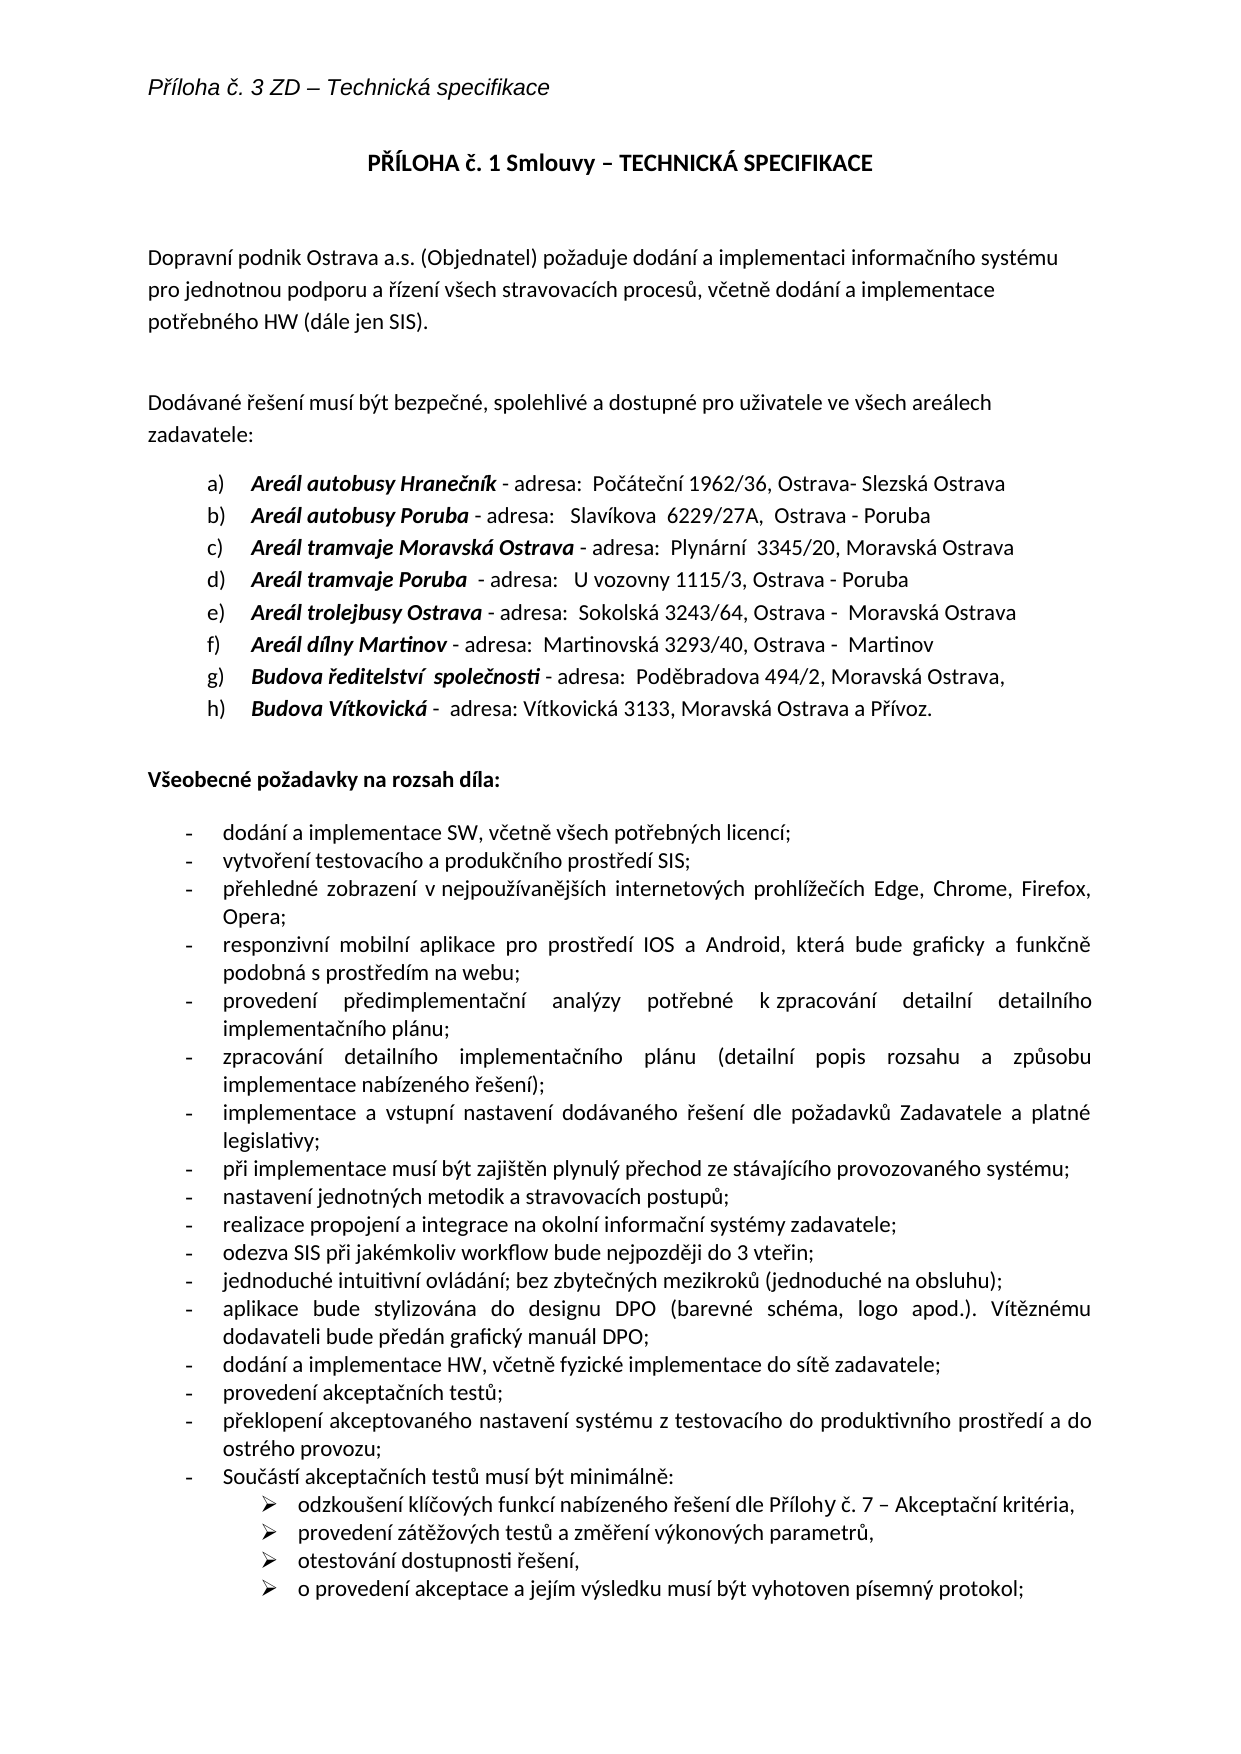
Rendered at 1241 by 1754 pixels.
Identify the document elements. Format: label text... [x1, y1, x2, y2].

list odezva SIS při jakémkoliv workflow bude nejpozději do 3 vteřin; [185, 1238, 1093, 1266]
list implementace a vstupní nastavení dodávaného řešení dle požadavků Zadavatele a platné legislativy; [185, 1098, 1093, 1154]
list Areál tramvaje Moravská Ostrava - adresa: Plynární 3345/20, Moravská Ostrava [207, 533, 1063, 561]
list jednoduché intuitivní ovládání; bez zbytečných mezikroků (jednoduché na obsluhu); [185, 1266, 1093, 1294]
list dodání a implementace HW, včetně fyzické implementace do sítě zadavatele; [185, 1350, 1093, 1378]
text PŘÍLOHA č. 1 Smlouvy – Technická specifikace [148, 148, 1093, 178]
list responzivní mobilní aplikace pro prostředí IOS a Android, která bude graficky a funkčně podobná s prostředím na webu; [185, 930, 1093, 986]
list Areál trolejbusy Ostrava - adresa: Sokolská 3243/64, Ostrava - Moravská Ostrava [207, 598, 1063, 626]
list provedení zátěžových testů a změření výkonových parametrů, [260, 1518, 1093, 1547]
list přehledné zobrazení v nejpoužívanějších internetových prohlížečích Edge, Chrome, Firefox, Opera; [185, 874, 1093, 930]
list otestování dostupnosti řešení, [260, 1547, 1093, 1574]
list vytvoření testovacího a produkčního prostředí SIS; [185, 846, 1093, 874]
list odzkoušení klíčových funkcí nabízeného řešení dle Přílohy č. 7 – Akceptační kritéria, [260, 1491, 1093, 1518]
list Budova Vítkovická - adresa: Vítkovická 3133, Moravská Ostrava a Přívoz. [207, 694, 1063, 722]
list aplikace bude stylizována do designu DPO (barevné schéma, logo apod.). Vítěznému dodavateli bude předán grafický manuál DPO; [185, 1294, 1093, 1350]
text Dodávané řešení musí být bezpečné, spolehlivé a dostupné pro uživatele ve všech areálech zadavatele: [148, 388, 1093, 448]
list Budova ředitelství společnosti - adresa: Poděbradova 494/2, Moravská Ostrava, [207, 662, 1063, 690]
list Areál autobusy Hranečník - adresa: Počáteční 1962/36, Ostrava- Slezská Ostrava [207, 469, 1063, 497]
text Dopravní podnik Ostrava a.s. (Objednatel) požaduje dodání a implementaci informačního systému pro jednotnou podporu a řízení všech stravovacích procesů, včetně dodání a implementace potřebného HW (dále jen SIS). [148, 243, 1093, 335]
list provedení předimplementační analýzy potřebné k zpracování detailní detailního implementačního plánu; [185, 986, 1093, 1042]
list překlopení akceptovaného nastavení systému z testovacího do produktivního prostředí a do ostrého provozu; [185, 1406, 1093, 1462]
list při implementace musí být zajištěn plynulý přechod ze stávajícího provozovaného systému; [185, 1154, 1093, 1182]
list realizace propojení a integrace na okolní informační systémy zadavatele; [185, 1210, 1093, 1238]
list Součástí akceptačních testů musí být minimálně: [185, 1462, 1093, 1491]
text Všeobecné požadavky na rozsah díla: [148, 765, 1093, 793]
list Areál autobusy Poruba - adresa: Slavíkova 6229/27A, Ostrava - Poruba [207, 501, 1063, 529]
list nastavení jednotných metodik a stravovacích postupů; [185, 1182, 1093, 1210]
list Areál dílny Martinov - adresa: Martinovská 3293/40, Ostrava - Martinov [207, 630, 1063, 658]
list provedení akceptačních testů; [185, 1378, 1093, 1406]
list o provedení akceptace a jejím výsledku musí být vyhotoven písemný protokol; [260, 1574, 1093, 1603]
list Areál tramvaje Poruba - adresa: U vozovny 1115/3, Ostrava - Poruba [207, 566, 1063, 594]
list dodání a implementace SW, včetně všech potřebných licencí; [185, 818, 1093, 846]
list zpracování detailního implementačního plánu (detailní popis rozsahu a způsobu implementace nabízeného řešení); [185, 1042, 1093, 1098]
